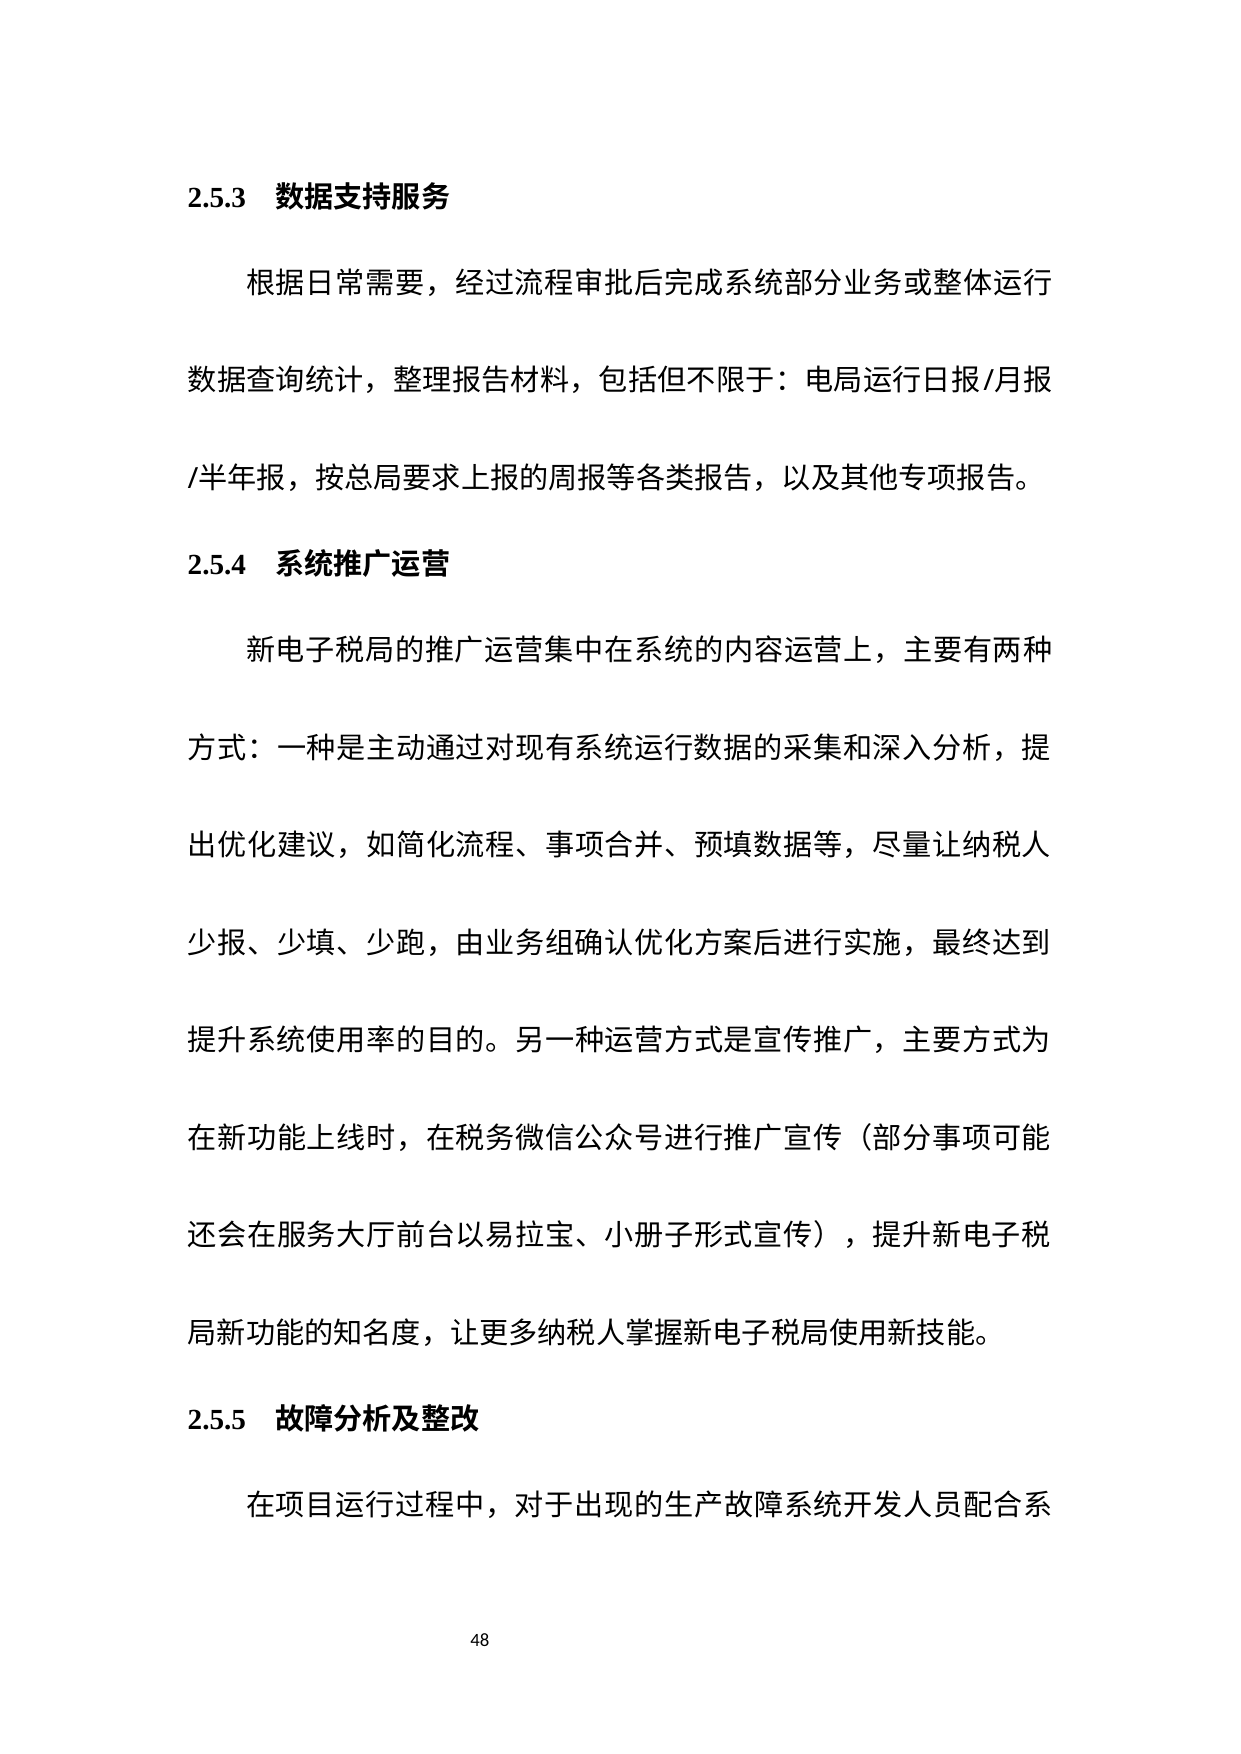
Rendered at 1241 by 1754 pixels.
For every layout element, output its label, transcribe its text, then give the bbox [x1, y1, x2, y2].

list 数据支持服务 [187, 162, 1053, 227]
text 新电子税局的推广运营集中在系统的内容运营上，主要有两种方式：一种是主动通过对现有系统运行数据的采集和深入分析，提出优化建议，如简化流程、事项合并、预填数据等，尽量让纳税人少报、少填、少跑，由业务组确认优化方案后进行实施，最终达到提升系统使用率的目的。另一种运营方式是宣传推广，主要方式为在新功能上线时，在税务微信公众号进行推广宣传（部分事项可能还会在服务大厅前台以易拉宝、小册子形式宣传），提升新电子税局新功能的知名度，让更多纳税人掌握新电子税局使用新技能。 [187, 615, 1053, 1363]
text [187, 1470, 1053, 1535]
list 系统推广运营 [187, 529, 1053, 594]
list 故障分析及整改 [187, 1384, 1053, 1449]
text 根据日常需要，经过流程审批后完成系统部分业务或整体运行数据查询统计，整理报告材料，包括但不限于：电局运行日报/月报/半年报，按总局要求上报的周报等各类报告，以及其他专项报告。 [187, 248, 1053, 508]
